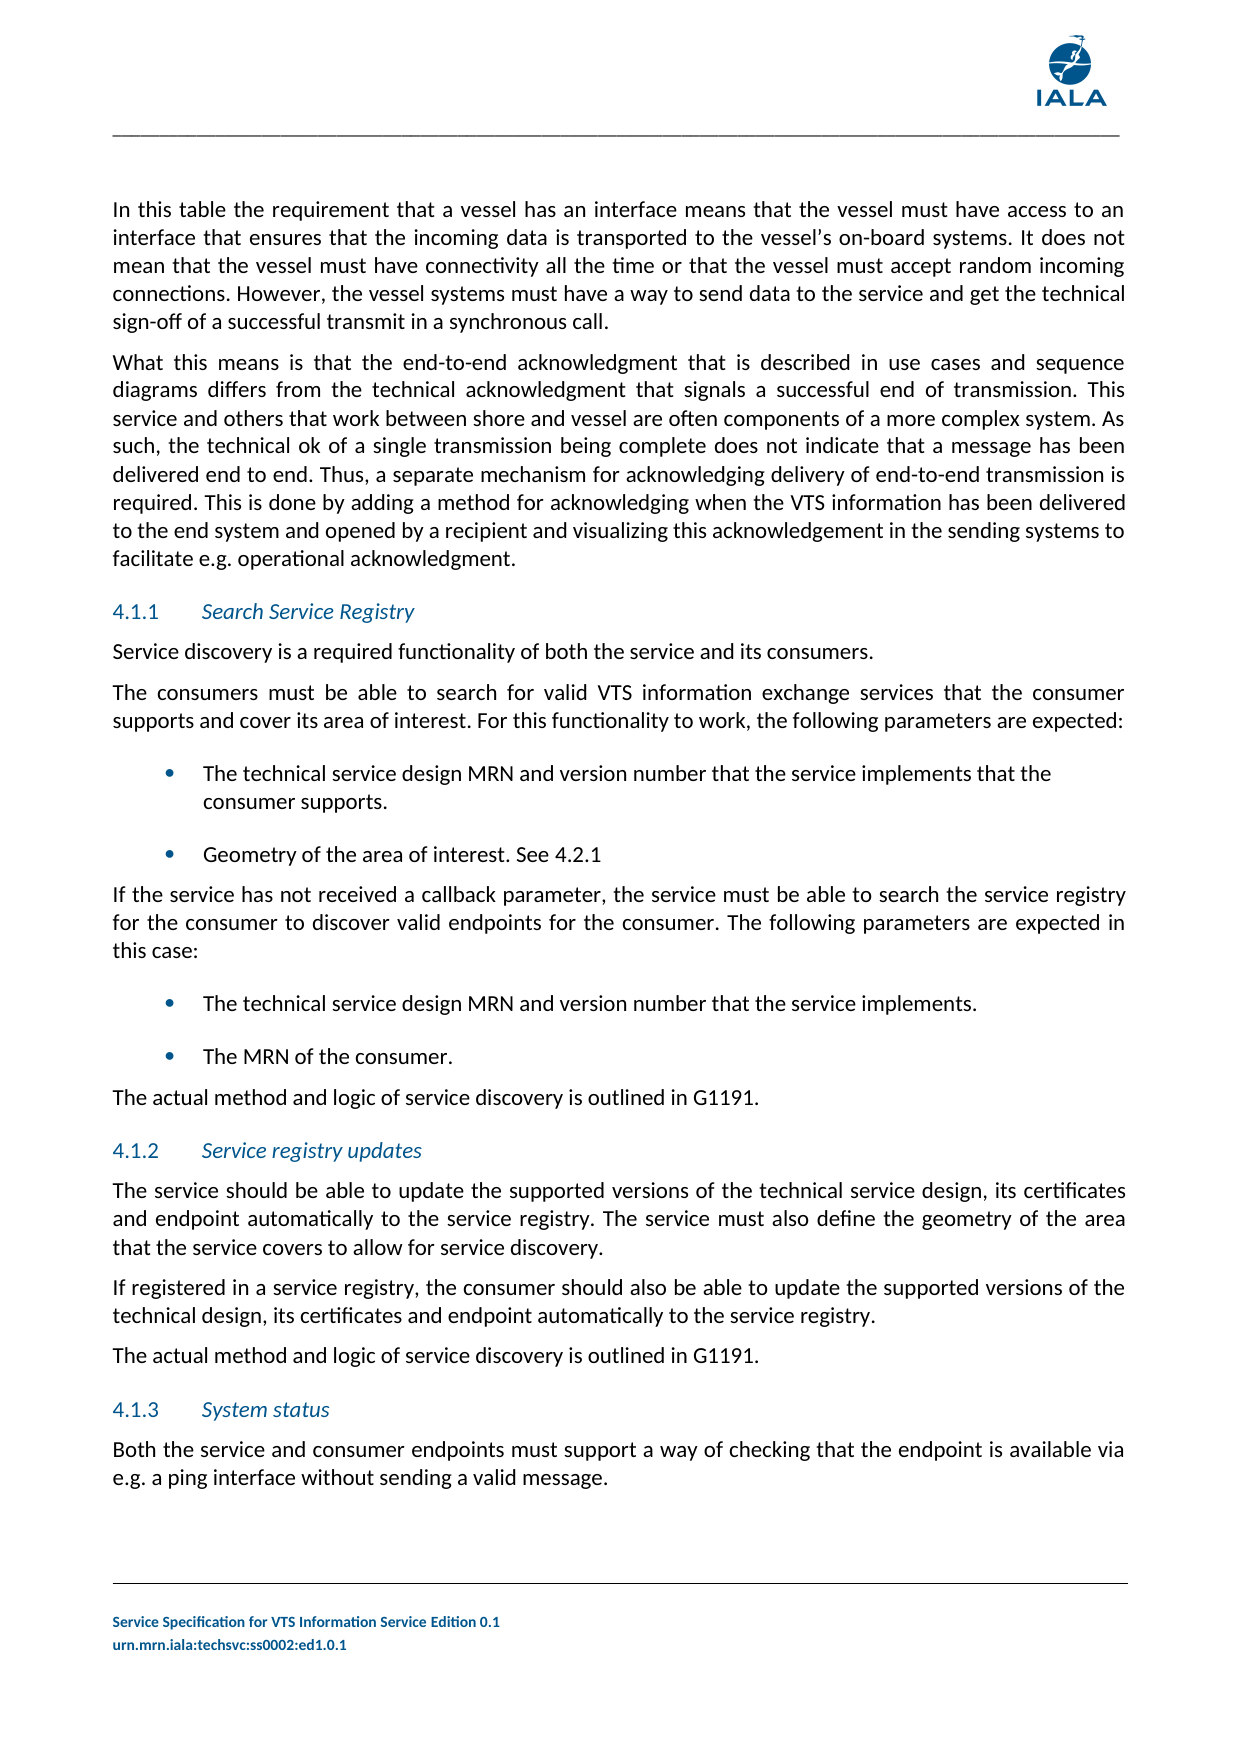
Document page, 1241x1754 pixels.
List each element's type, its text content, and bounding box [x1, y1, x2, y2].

text Service discovery is a required functionality of both the service and its consumers. [112, 637, 1128, 665]
text If the service has not received a callback parameter, the service must be able to search the service registry for the consumer to discover valid endpoints for the consumer. The following parameters are expected in this case: [112, 880, 1128, 964]
text The actual method and logic of service discovery is outlined in G1191. [112, 1083, 1128, 1111]
text The technical service design MRN and version number that the service implements. [166, 989, 1128, 1017]
text The MRN of the consumer. [166, 1042, 1128, 1071]
text The technical service design MRN and version number that the service implements that the consumer supports. [166, 759, 1128, 815]
picture [1021, 27, 1119, 122]
text The service should be able to update the supported versions of the technical service design, its certificates and endpoint automatically to the service registry. The service must also define the geometry of the area that the service covers to allow for service discovery. [112, 1177, 1128, 1261]
text The consumers must be able to search for valid VTS information exchange services that the consumer supports and cover its area of interest. For this functionality to work, the following parameters are expected: [112, 678, 1128, 734]
subtitle Search Service Registry [112, 597, 1128, 625]
text The actual method and logic of service discovery is outlined in G1191. [112, 1342, 1128, 1370]
text What this means is that the end-to-end acknowledgment that is described in use cases and sequence diagrams differs from the technical acknowledgment that signals a successful end of transmission. This service and others that work between shore and vessel are often components of a more complex system. As such, the technical ok of a single transmission being complete does not indicate that a message has been delivered end to end. Thus, a separate mechanism for acknowledging delivery of end-to-end transmission is required. This is done by adding a method for acknowledging when the VTS information has been delivered to the end system and opened by a recipient and visualizing this acknowledgement in the sending systems to facilitate e.g. operational acknowledgment. [112, 348, 1128, 572]
text Both the service and consumer endpoints must support a way of checking that the endpoint is available via e.g. a ping interface without sending a valid message. [112, 1435, 1128, 1491]
text Geometry of the area of interest. See 4.2.1 [166, 840, 1128, 868]
text If registered in a service registry, the consumer should also be able to update the supported versions of the technical design, its certificates and endpoint automatically to the service registry. [112, 1273, 1128, 1329]
text In this table the requirement that a vessel has an interface means that the vessel must have access to an interface that ensures that the incoming data is transported to the vessel’s on-board systems. It does not mean that the vessel must have connectivity all the time or that the vessel must accept random incoming connections. However, the vessel systems must have a way to send data to the service and get the technical sign-off of a successful transmit in a synchronous call. [112, 195, 1128, 335]
subtitle System status [112, 1395, 1128, 1423]
subtitle Service registry updates [112, 1136, 1128, 1164]
